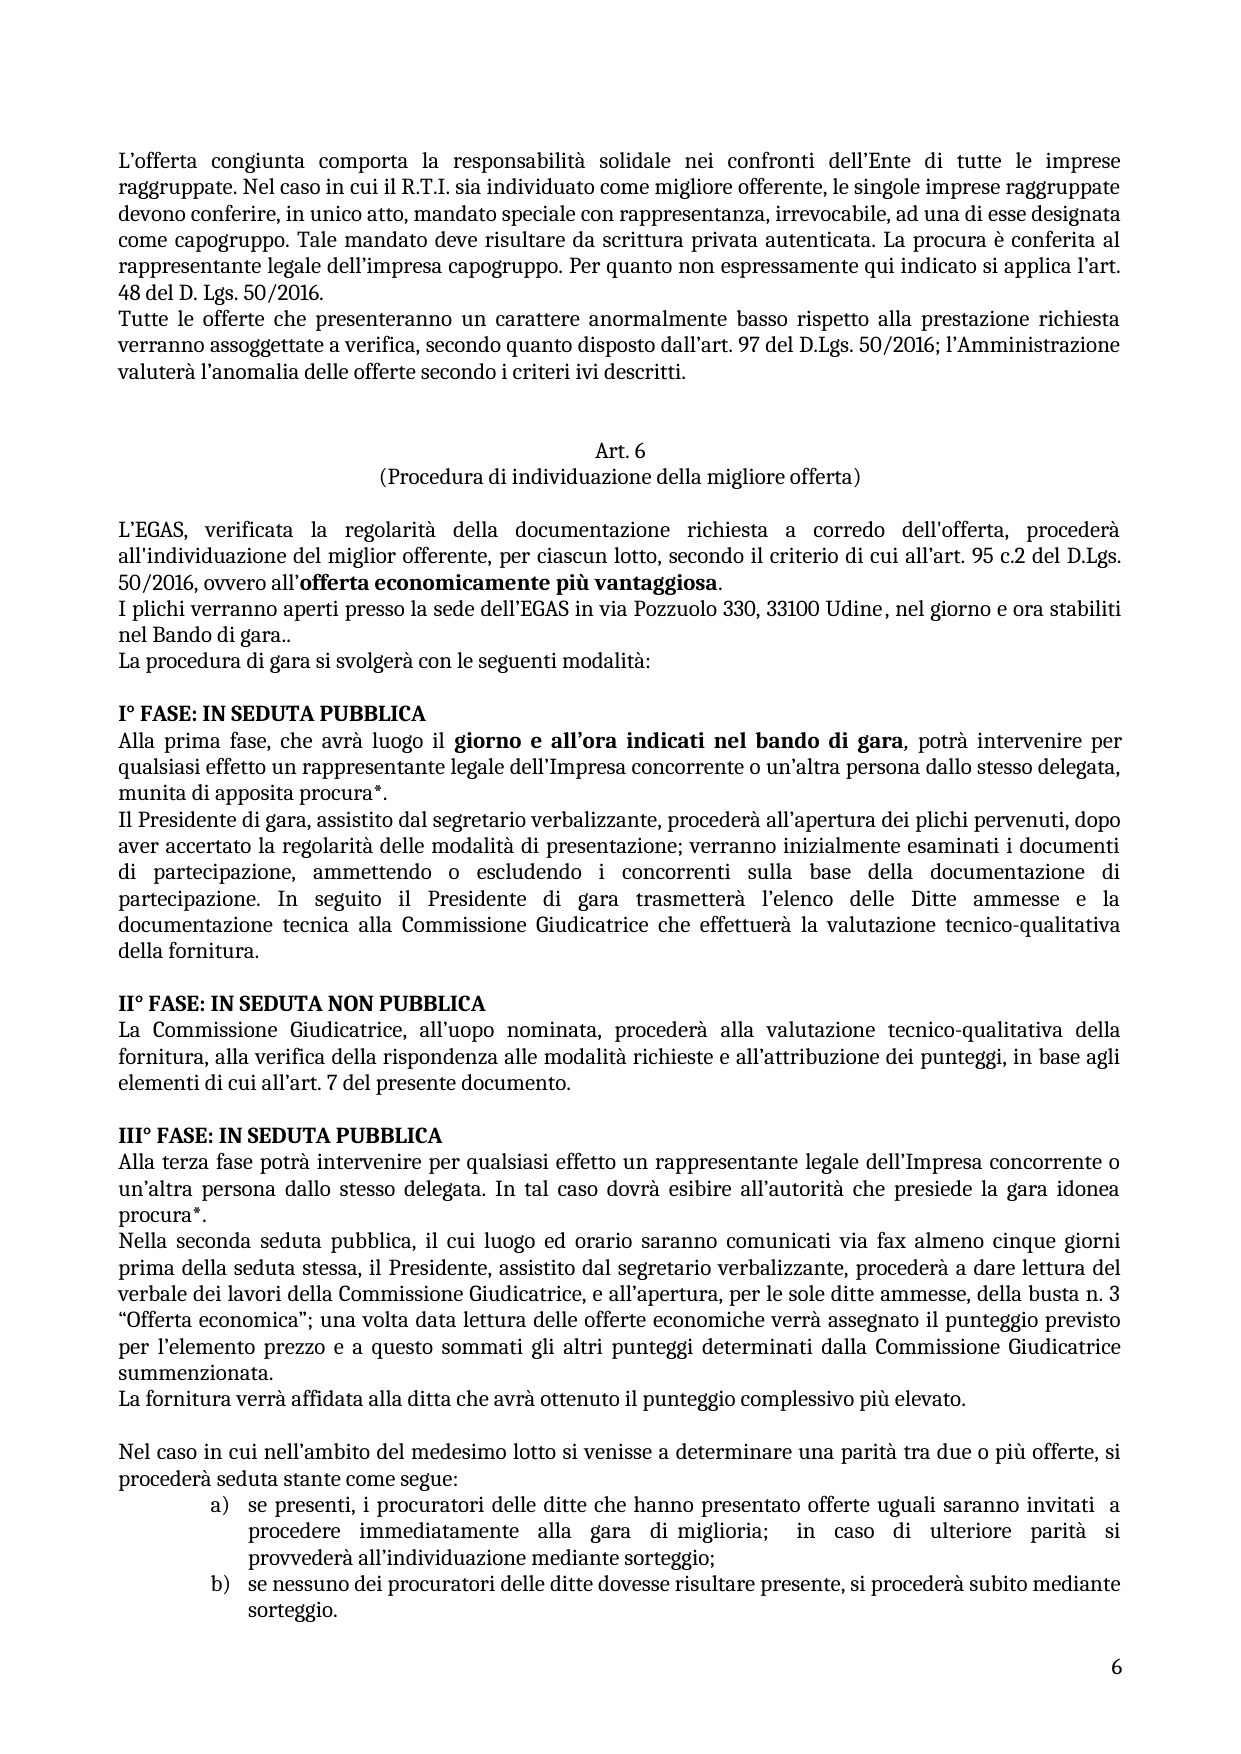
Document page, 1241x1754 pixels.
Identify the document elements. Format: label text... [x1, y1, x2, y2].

text Alla prima fase, che avrà luogo il giorno e all’ora indicati nel bando di gara, potrà intervenire per qualsiasi effetto un rappresentante legale dell’Impresa concorrente o un’altra persona dallo stesso delegata, munita di apposita procura*. [118, 727, 1122, 806]
list se nessuno dei procuratori delle ditte dovesse risultare presente, si procederà subito mediante sorteggio. [210, 1571, 1122, 1623]
text (Procedura di individuazione della migliore offerta) [118, 464, 1122, 490]
text Alla terza fase potrà intervenire per qualsiasi effetto un rappresentante legale dell’Impresa concorrente o un’altra persona dallo stesso delegata. In tal caso dovrà esibire all’autorità che presiede la gara idonea procura*. [118, 1149, 1122, 1228]
list se presenti, i procuratori delle ditte che hanno presentato offerte uguali saranno invitati a procedere immediatamente alla gara di miglioria; in caso di ulteriore parità si provvederà all’individuazione mediante sorteggio; [210, 1492, 1122, 1571]
text , all’uopo nominata, procederà alla valutazione tecnico-qualitativa della fornitura, alla verifica della rispondenza alle modalità richieste e all’attribuzione dei punteggi, in base agli elementi di cui all’art. 7 del presente documento. [118, 1017, 1122, 1096]
text Nella seconda seduta pubblica, il cui luogo ed orario saranno comunicati via fax almeno cinque giorni prima della seduta stessa, il Presidente, assistito dal segretario verbalizzante, procederà a dare lettura del verbale dei lavori della Commissione Giudicatrice, e all’apertura, per le sole ditte ammesse, della busta n. 3 “Offerta economica”; una volta data lettura delle offerte economiche verrà assegnato il punteggio previsto per l’elemento prezzo e a questo sommati gli altri punteggi determinati dalla Commissione Giudicatrice summenzionata. [118, 1228, 1122, 1386]
text La fornitura verrà affidata alla ditta che avrà ottenuto il punteggio complessivo più elevato. [118, 1386, 1122, 1413]
text Nel caso in cui nell’ambito del medesimo lotto si venisse a determinare una parità tra due o più offerte, si procederà seduta stante come segue: [118, 1439, 1122, 1492]
text I° FASE: IN SEDUTA PUBBLICA [118, 701, 1122, 727]
text L’EGAS, verificata la regolarità della documentazione richiesta a corredo dell'offerta, procederà all'individuazione del miglior offerente, per ciascun lotto, secondo il criterio di cui all’art. 95 c.2 del D.Lgs. 50/2016, ovvero all’offerta economicamente più vantaggiosa. [118, 517, 1122, 596]
text Art. 6 [118, 437, 1122, 464]
text L’offerta congiunta comporta la responsabilità solidale nei confronti dell’Ente di tutte le imprese raggruppate. Nel caso in cui il R.T.I. sia individuato come migliore offerente, le singole imprese raggruppate devono conferire, in unico atto, mandato speciale con rappresentanza, irrevocabile, ad una di esse designata come capogruppo. Tale mandato deve risultare da scrittura privata autenticata. La procura è conferita al rappresentante legale dell’impresa capogruppo. Per quanto non espressamente qui indicato si applica l’art. 48 del D. Lgs. 50/2016. [118, 148, 1122, 306]
text Il Presidente di gara, assistito dal segretario verbalizzante, procederà all’apertura dei plichi pervenuti, dopo aver accertato la regolarità delle modalità di presentazione; verranno inizialmente esaminati i documenti di partecipazione, ammettendo o escludendo i concorrenti sulla base della documentazione di partecipazione. In seguito il Presidente di gara trasmetterà l’elenco delle Ditte ammesse e la documentazione tecnica alla Commissione Giudicatrice che effettuerà la valutazione tecnico-qualitativa della fornitura. [118, 806, 1122, 964]
text III° FASE: IN SEDUTA PUBBLICA [118, 1123, 1122, 1149]
text II° FASE: IN SEDUTA NON PUBBLICA [118, 991, 1122, 1017]
text La procedura di gara si svolgerà con le seguenti modalità: [118, 648, 1122, 675]
text I plichi verranno aperti presso la sede dell’EGAS in via Pozzuolo 330, 33100 Udine, nel giorno e ora stabiliti nel Bando di gara.. [118, 596, 1122, 648]
text Tutte le offerte che presenteranno un carattere anormalmente basso rispetto alla prestazione richiesta verranno assoggettate a verifica, secondo quanto disposto dall’art. 97 del D.Lgs. 50/2016; l’Amministrazione valuterà l’anomalia delle offerte secondo i criteri ivi descritti. [118, 306, 1122, 385]
